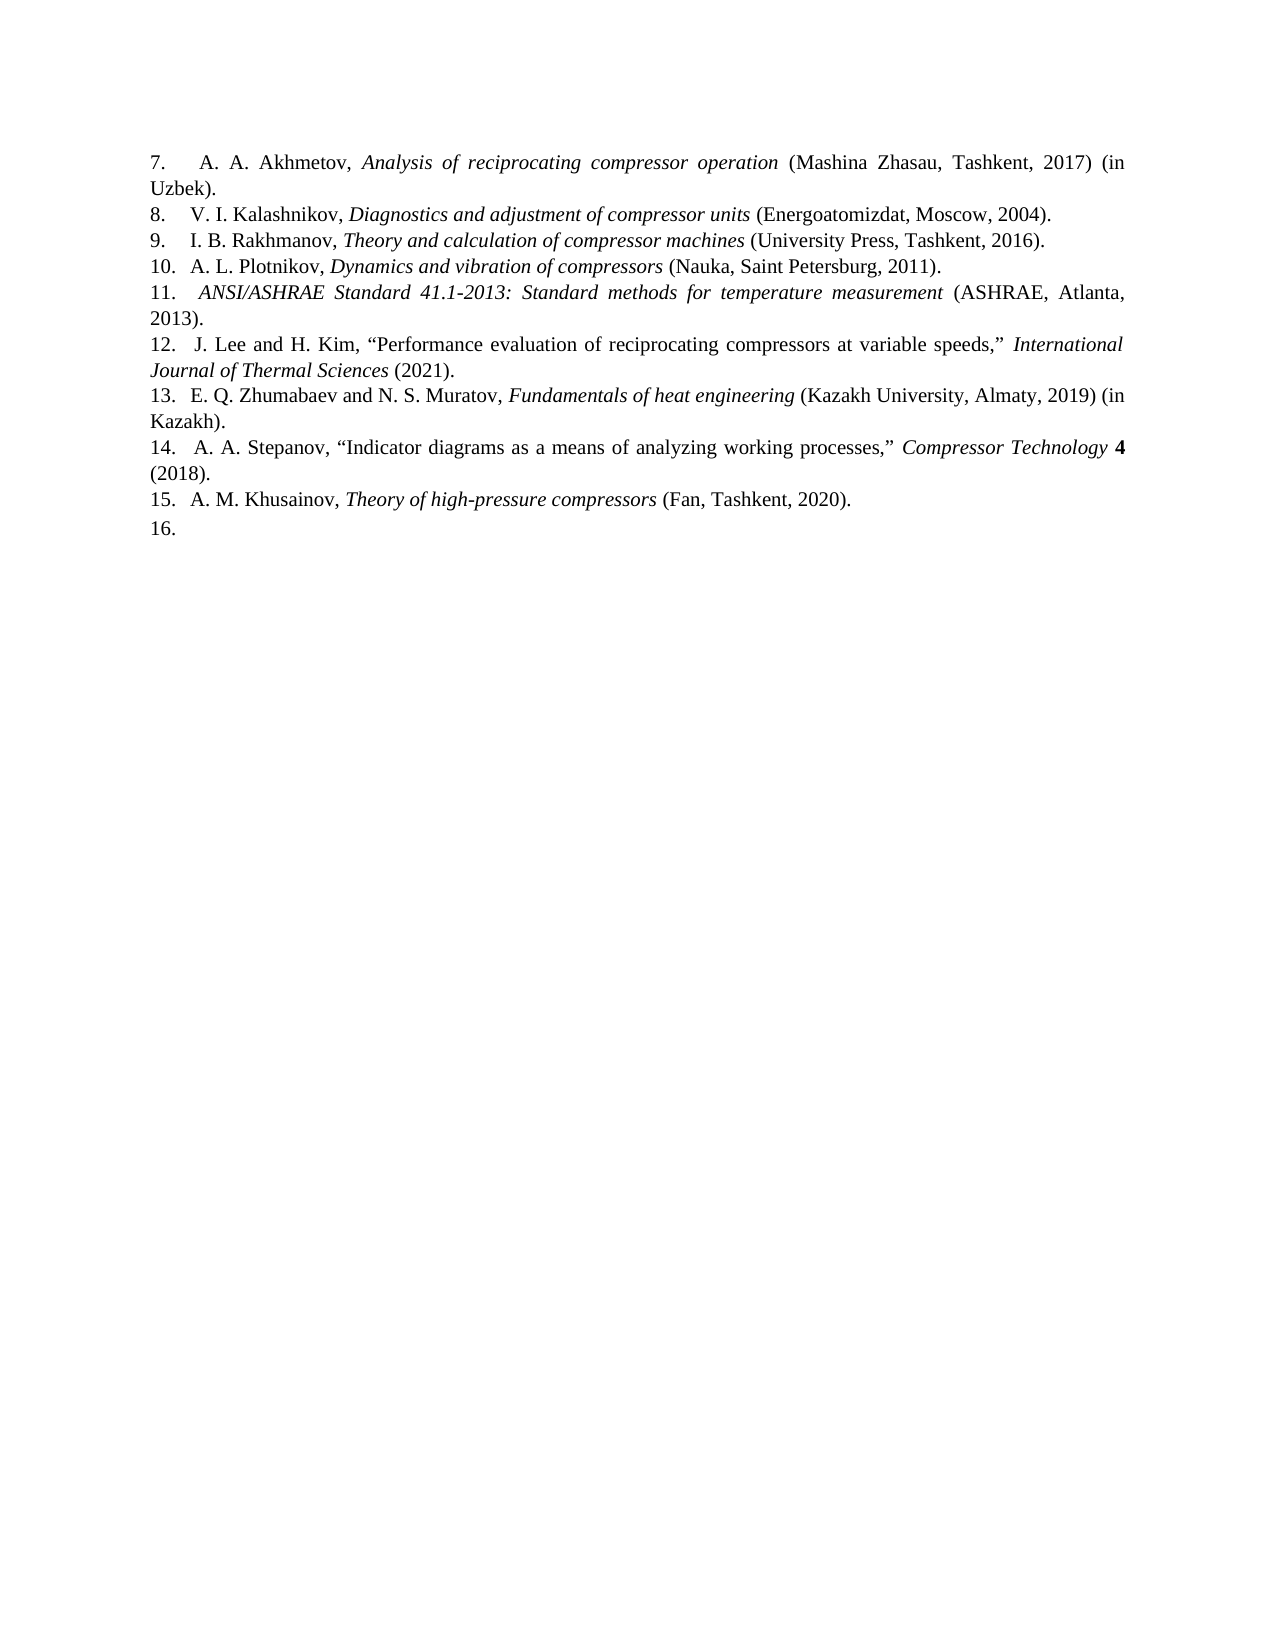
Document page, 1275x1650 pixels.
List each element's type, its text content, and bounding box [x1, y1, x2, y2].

list J. Lee and H. Kim, “Performance evaluation of reciprocating compressors at variable speeds,” International Journal of Thermal Sciences (2021). [150, 332, 1125, 382]
list A. A. Stepanov, “Indicator diagrams as a means of analyzing working processes,” Compressor Technology 4 (2018). [150, 435, 1125, 485]
list A. L. Plotnikov, Dynamics and vibration of compressors (Nauka, Saint Petersburg, 2011). [150, 254, 1125, 278]
list A. A. Akhmetov, Analysis of reciprocating compressor operation (Mashina Zhasau, Tashkent, 2017) (in Uzbek). [150, 150, 1125, 200]
list ANSI/ASHRAE Standard 41.1-2013: Standard methods for temperature measurement (ASHRAE, Atlanta, 2013). [150, 280, 1125, 330]
list A. M. Khusainov, Theory of high-pressure compressors (Fan, Tashkent, 2020). [150, 487, 1125, 511]
list E. Q. Zhumabaev and N. S. Muratov, Fundamentals of heat engineering (Kazakh University, Almaty, 2019) (in Kazakh). [150, 383, 1125, 433]
list V. I. Kalashnikov, Diagnostics and adjustment of compressor units (Energoatomizdat, Moscow, 2004). [150, 202, 1125, 226]
list I. B. Rakhmanov, Theory and calculation of compressor machines (University Press, Tashkent, 2016). [150, 228, 1125, 252]
